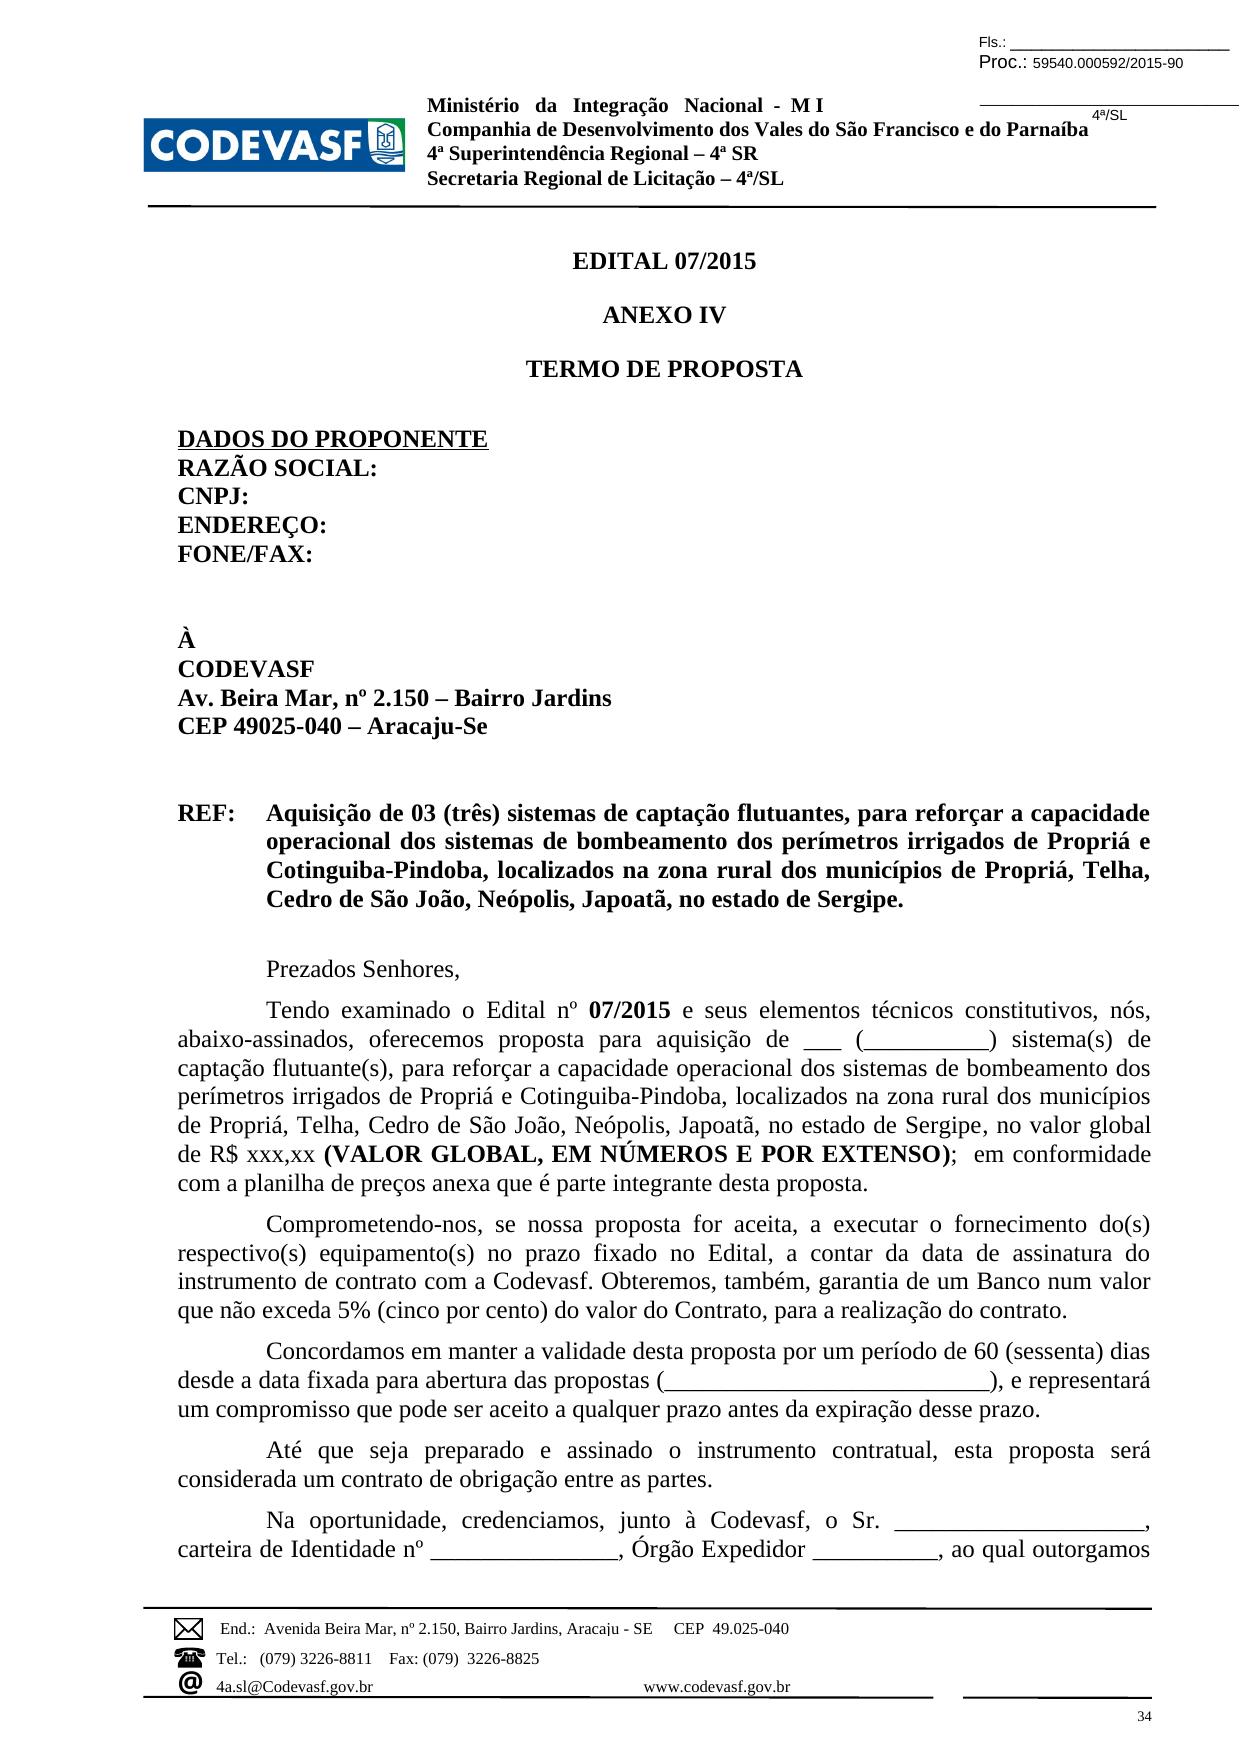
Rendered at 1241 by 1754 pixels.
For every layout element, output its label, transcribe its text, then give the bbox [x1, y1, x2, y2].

text ENDEREÇO: [177, 510, 1152, 539]
text Av. Beira Mar, nº 2.150 – Bairro Jardins [177, 683, 1152, 711]
text Até que seja preparado e assinado o instrumento contratual, esta proposta será considerada um contrato de obrigação entre as partes. [177, 1435, 1152, 1493]
text À [177, 625, 1152, 654]
text CODEVASF [177, 654, 1152, 683]
text Prezados Senhores, [177, 954, 1152, 983]
text EDITAL 07/2015 [177, 246, 1152, 275]
text CNPJ: [177, 481, 1152, 510]
text Concordamos em manter a validade desta proposta por um período de 60 (sessenta) dias desde a data fixada para abertura das propostas (__________________________), e representará um compromisso que pode ser aceito a qualquer prazo antes da expiração desse prazo. [177, 1336, 1152, 1423]
text DADOS DO PROPONENTE [177, 424, 1152, 453]
picture [143, 118, 406, 172]
text Tendo examinado o Edital nº 07/2015 e seus elementos técnicos constitutivos, nós, abaixo-assinados, oferecemos proposta para aquisição de ___ (__________) sistema(s) de captação flutuante(s), para reforçar a capacidade operacional dos sistemas de bombeamento dos perímetros irrigados de Propriá e Cotinguiba-Pindoba, localizados na zona rural dos municípios de Propriá, Telha, Cedro de São João, Neópolis, Japoatã, no estado de Sergipe, no valor global de R$ xxx,xx (VALOR GLOBAL, EM NÚMEROS E POR EXTENSO); em conformidade com a planilha de preços anexa que é parte integrante desta proposta. [177, 995, 1152, 1196]
text CEP 49025-040 – Aracaju-Se [177, 711, 1118, 740]
text REF: Aquisição de 03 (três) sistemas de captação flutuantes, para reforçar a capacidade operacional dos sistemas de bombeamento dos perímetros irrigados de Propriá e Cotinguiba-Pindoba, localizados na zona rural dos municípios de Propriá, Telha, Cedro de São João, Neópolis, Japoatã, no estado de Sergipe. [177, 798, 1152, 913]
text FONE/FAX: [177, 539, 1152, 568]
text TERMO DE PROPOSTA [177, 354, 1152, 383]
text ANEXO IV [177, 300, 1152, 329]
text RAZÃO SOCIAL: [177, 453, 1152, 481]
text Comprometendo-nos, se nossa proposta for aceita, a executar o fornecimento do(s) respectivo(s) equipamento(s) no prazo fixado no Edital, a contar da data de assinatura do instrumento de contrato com a Codevasf. Obteremos, também, garantia de um Banco num valor que não exceda 5% (cinco por cento) do valor do Contrato, para a realização do contrato. [177, 1209, 1152, 1324]
